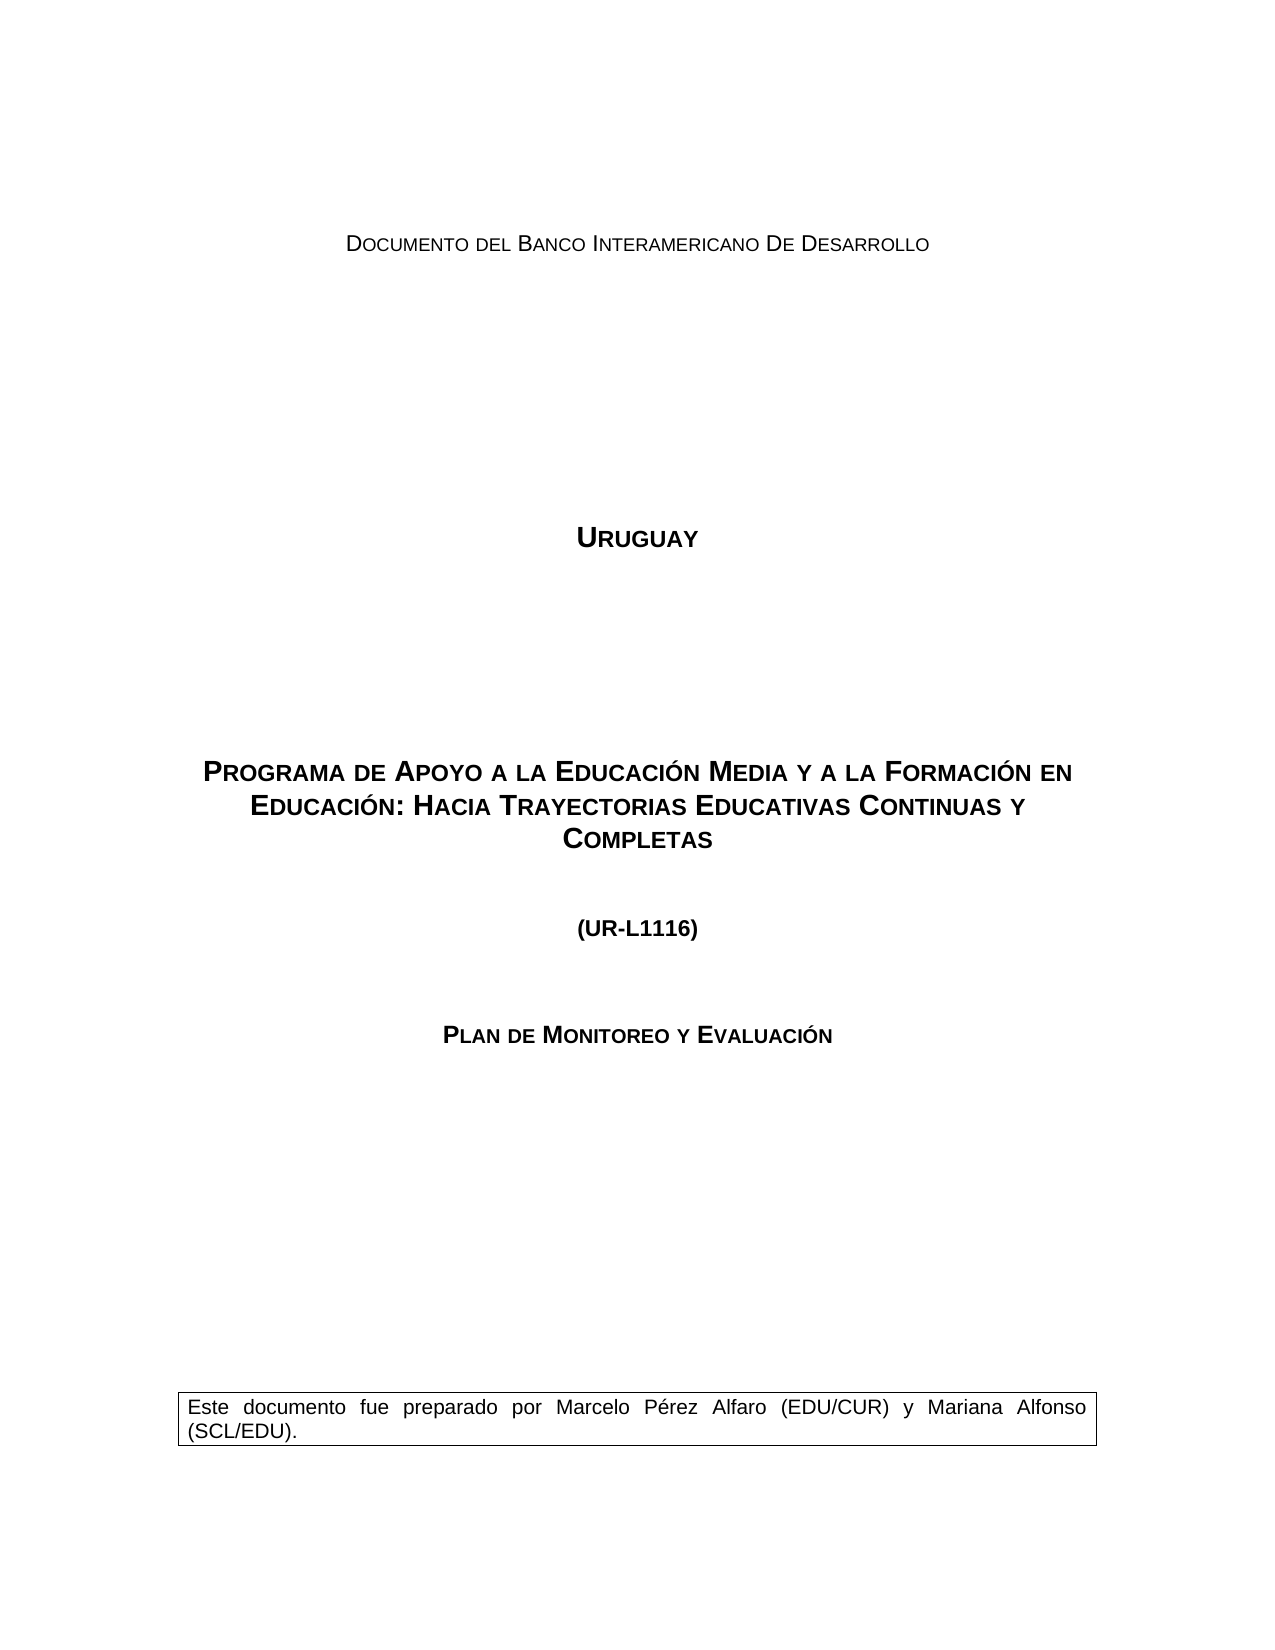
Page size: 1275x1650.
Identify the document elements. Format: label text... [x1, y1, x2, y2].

text Uruguay [187, 520, 1087, 553]
text (UR-L1116) [187, 915, 1087, 941]
text Este documento fue preparado por Marcelo Pérez Alfaro (EDU/CUR) y Mariana Alfonso (SCL/EDU). [179, 1393, 1096, 1445]
text Programa de Apoyo a la Educación Media y a la Formación en Educación: Hacia Trayectorias Educativas Continuas y Completas [187, 754, 1087, 855]
text Plan de Monitoreo y Evaluación [187, 1020, 1087, 1049]
list Documento del Banco Interamericano De Desarrollo [187, 230, 1087, 256]
